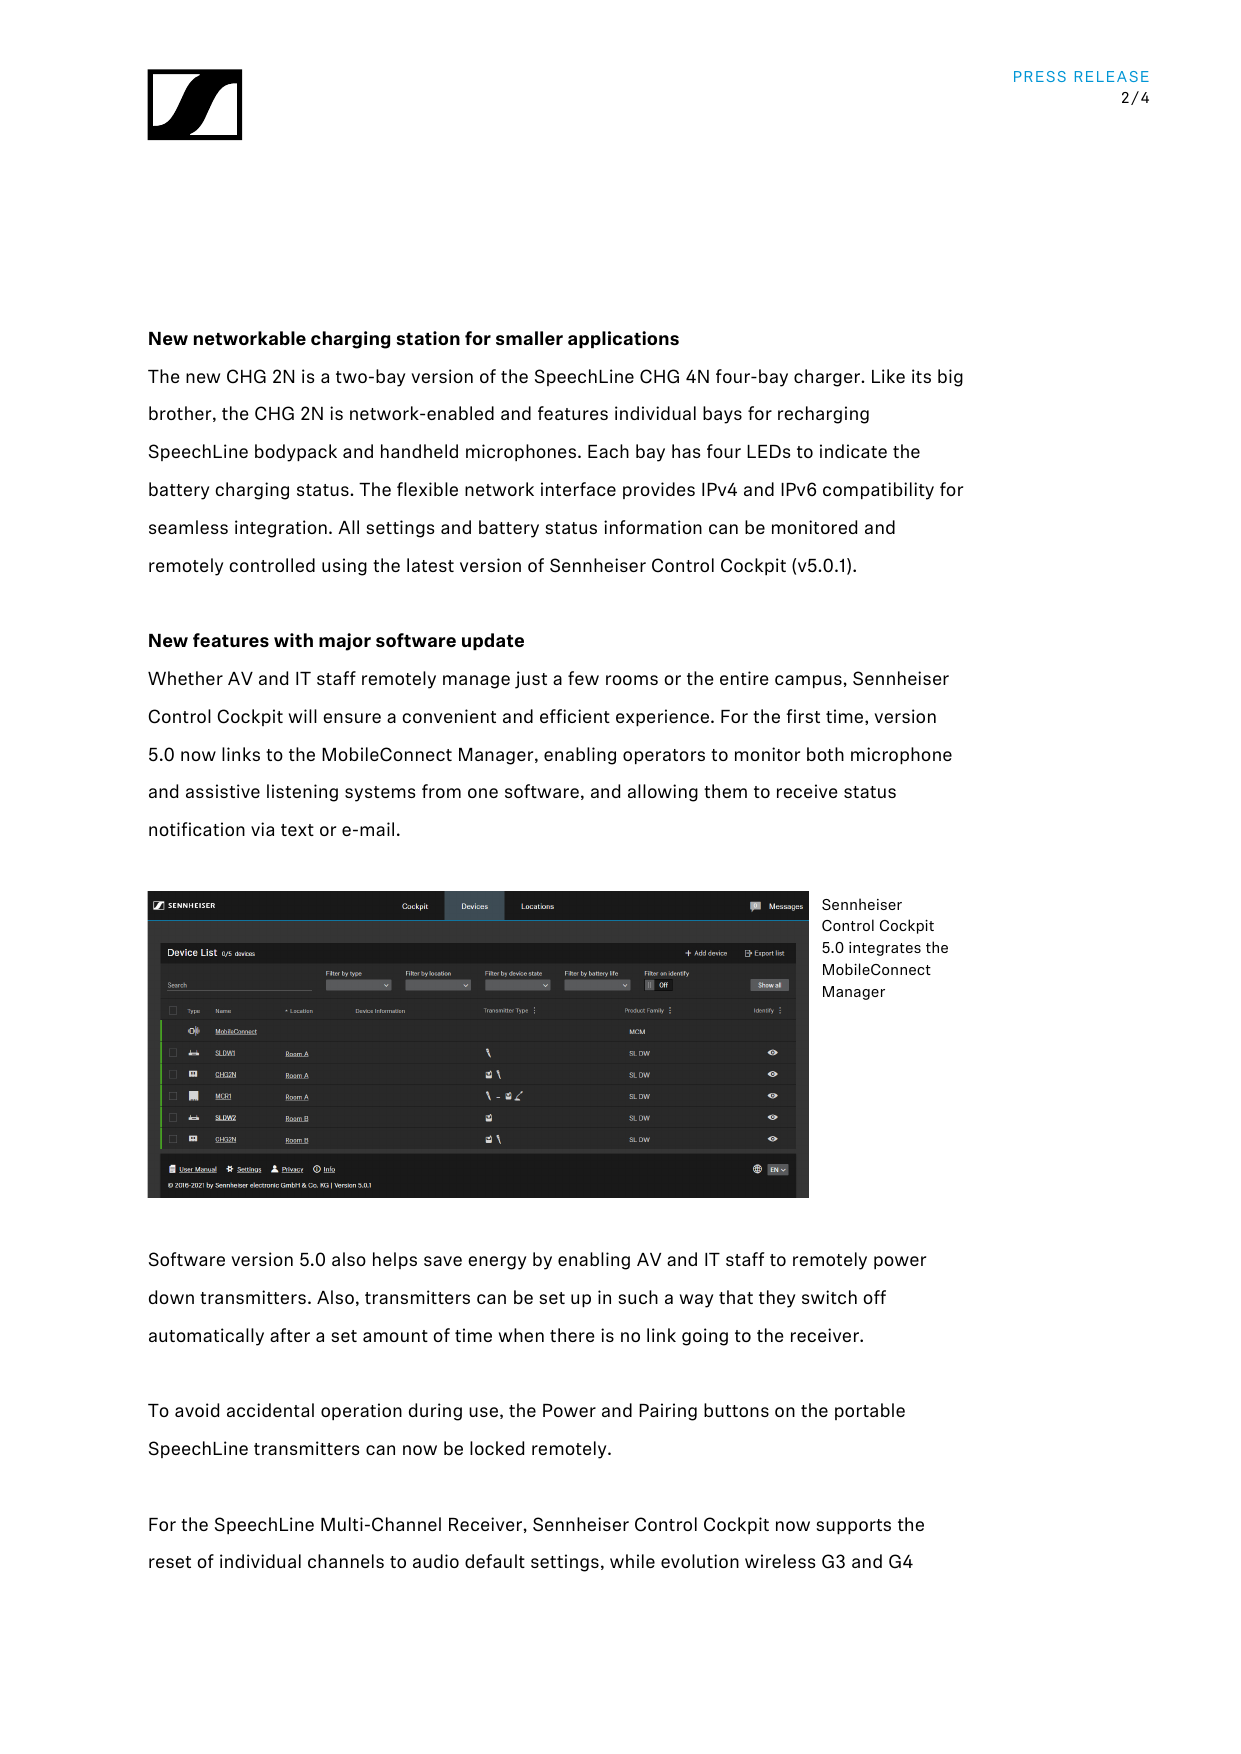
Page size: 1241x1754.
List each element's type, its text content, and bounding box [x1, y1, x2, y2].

text Whether AV and IT staff remotely manage just a few rooms or the entire campus, Sennheiser Control Cockpit will ensure a convenient and efficient experience. For the first time, version 5.0 now links to the MobileConnect Manager, enabling operators to monitor both microphone and assistive listening systems from one software, and allowing them to receive status notification via text or e-mail. [148, 665, 968, 841]
table_header Sennheiser Control Cockpit 5.0 integrates the MobileConnect Manager [821, 892, 968, 1208]
table_header [148, 892, 821, 1208]
text Software version 5.0 also helps save energy by enabling AV and IT staff to remotely power down transmitters. Also, transmitters can be set up in such a way that they switch off automatically after a set amount of time when there is no link going to the receiver. [148, 1246, 968, 1347]
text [148, 1511, 968, 1574]
text New features with major software update [148, 627, 968, 652]
picture [147, 891, 809, 1198]
text To avoid accidental operation during use, the Power and Pairing buttons on the portable SpeechLine transmitters can now be locked remotely. [148, 1397, 968, 1460]
text New networkable charging station for smaller applications [148, 325, 968, 350]
text The new CHG 2N is a two-bay version of the SpeechLine CHG 4N four-bay charger. Like its big brother, the CHG 2N is network-enabled and features individual bays for recharging SpeechLine bodypack and handheld microphones. Each bay has four LEDs to indicate the battery charging status. The flexible network interface provides IPv4 and IPv6 compatibility for seamless integration. All settings and battery status information can be monitored and remotely controlled using the latest version of Sennheiser Control Cockpit (v5.0.1). [148, 362, 968, 577]
